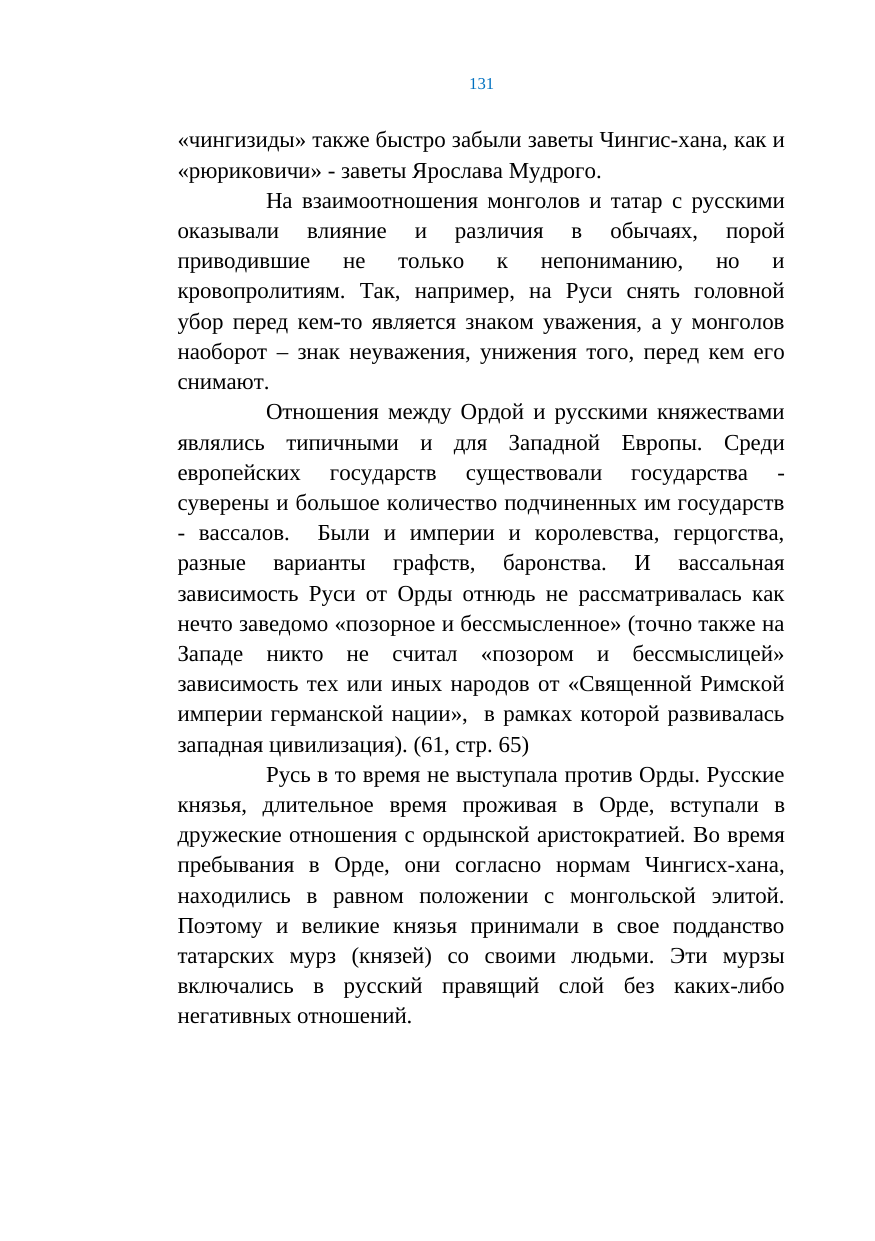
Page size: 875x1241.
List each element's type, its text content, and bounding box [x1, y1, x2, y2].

text На взаимоотношения монголов и татар с русскими оказывали влияние и различия в обычаях, порой приводившие не только к непониманию, но и кровопролитиям. Так, например, на Руси снять головной убор перед кем-то является знаком уважения, а у монголов наоборот – знак неуважения, унижения того, перед кем его снимают. [177, 187, 786, 394]
text Русь в то время не выступала против Орды. Русские князья, длительное время проживая в Орде, вступали в дружеские отношения с ордынской аристократией. Во время пребывания в Орде, они согласно нормам Чингисх-хана, находились в равном положении с монгольской элитой. Поэтому и великие князья принимали в свое подданство татарских мурз (князей) со своими людьми. Эти мурзы включались в русский правящий слой без каких-либо негативных отношений. [177, 761, 786, 1029]
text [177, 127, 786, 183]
text Отношения между Ордой и русскими княжествами являлись типичными и для Западной Европы. Среди европейских государств существовали государства - суверены и большое количество подчиненных им государств - вассалов. Были и империи и королевства, герцогства, разные варианты графств, баронства. И вассальная зависимость Руси от Орды отнюдь не рассматривалась как нечто заведомо «позорное и бессмысленное» (точно также на Западе никто не считал «позором и бессмыслицей» зависимость тех или иных народов от «Священной Римской империи германской нации», в рамках которой развивалась западная цивилизация). (61, стр. 65) [177, 398, 786, 757]
